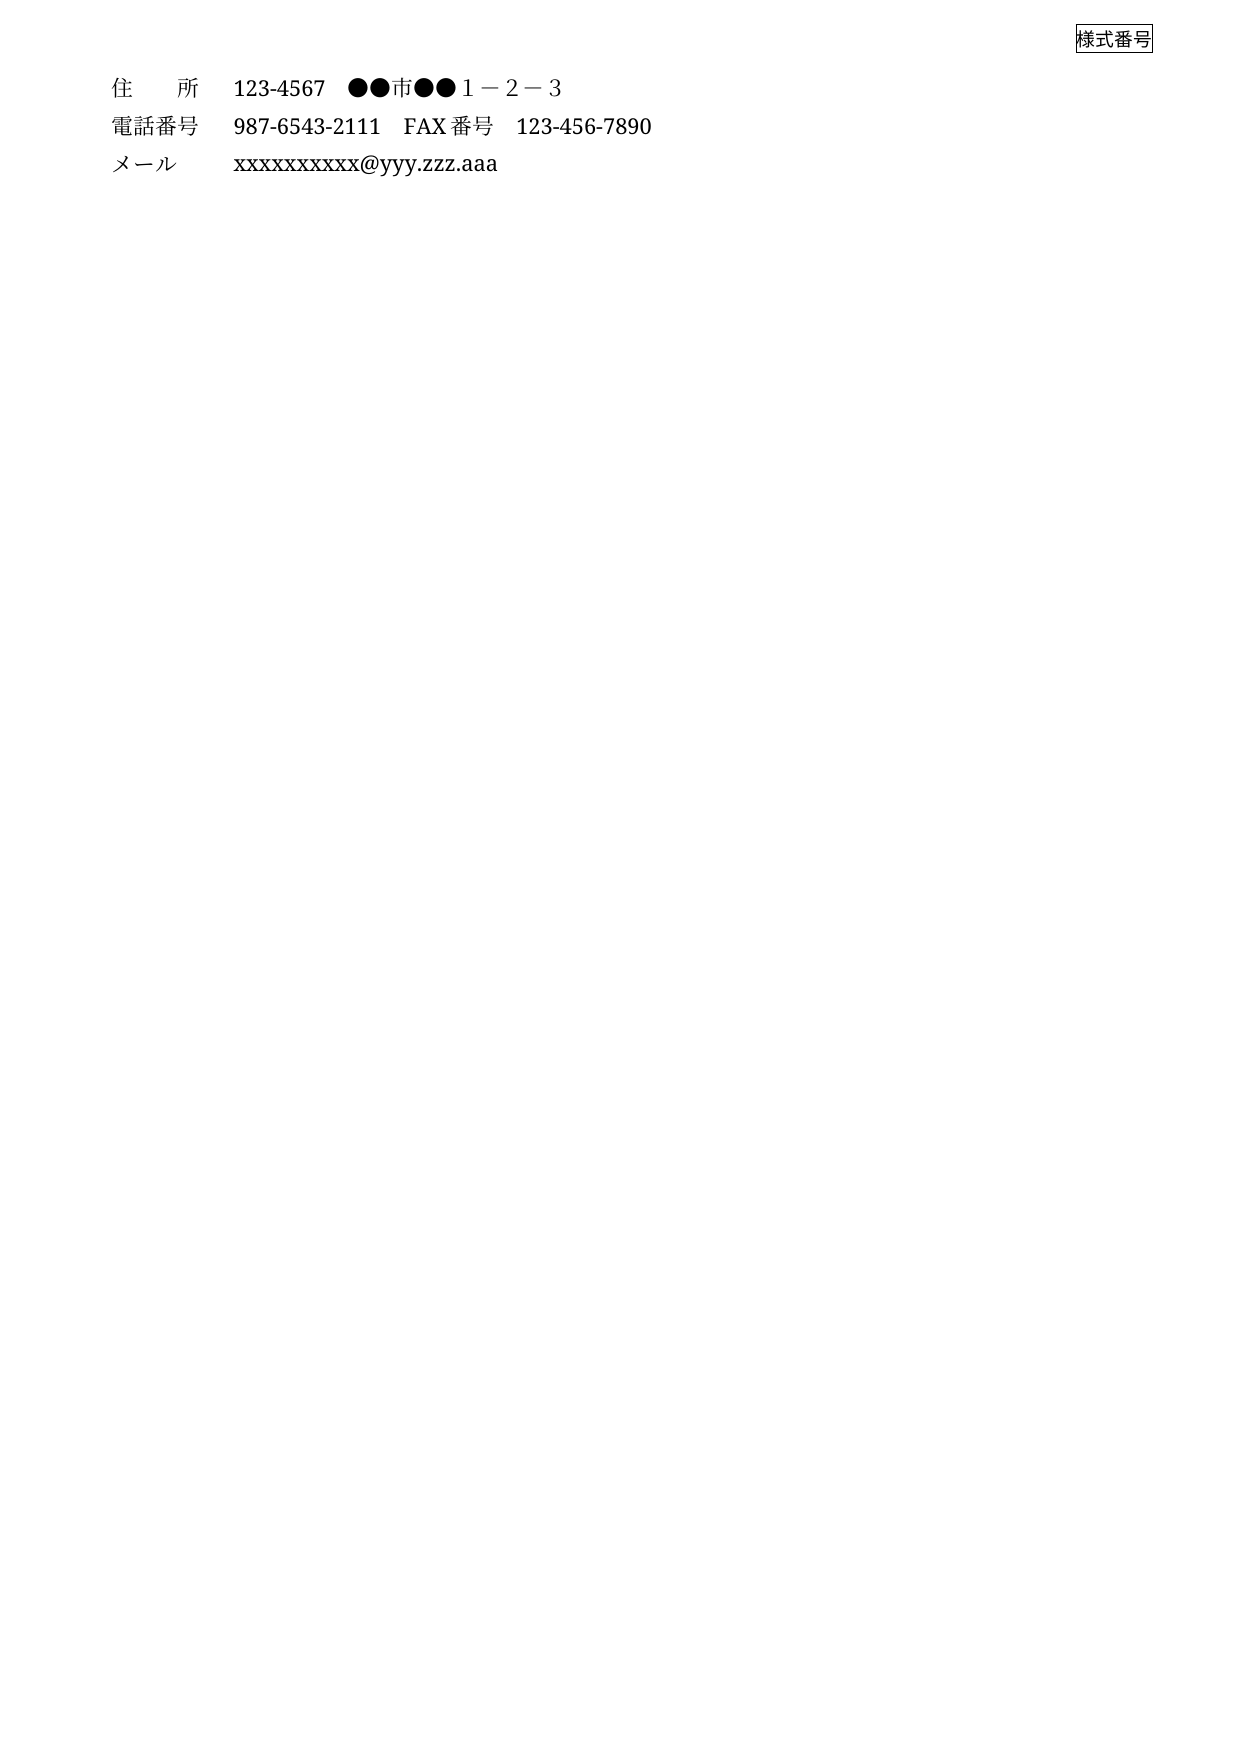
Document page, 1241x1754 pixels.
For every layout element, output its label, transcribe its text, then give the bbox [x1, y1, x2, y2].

table_cell 987-6543-2111 FAX番号 123-456-7890 xxxxxxxxxx@yyy.zzz.aaa [233, 105, 986, 181]
table_cell 電話番号 メール [100, 105, 233, 181]
table_cell 住 所 [100, 67, 233, 105]
table_cell 123-4567 ●●市●●１－２－３ [233, 67, 986, 105]
